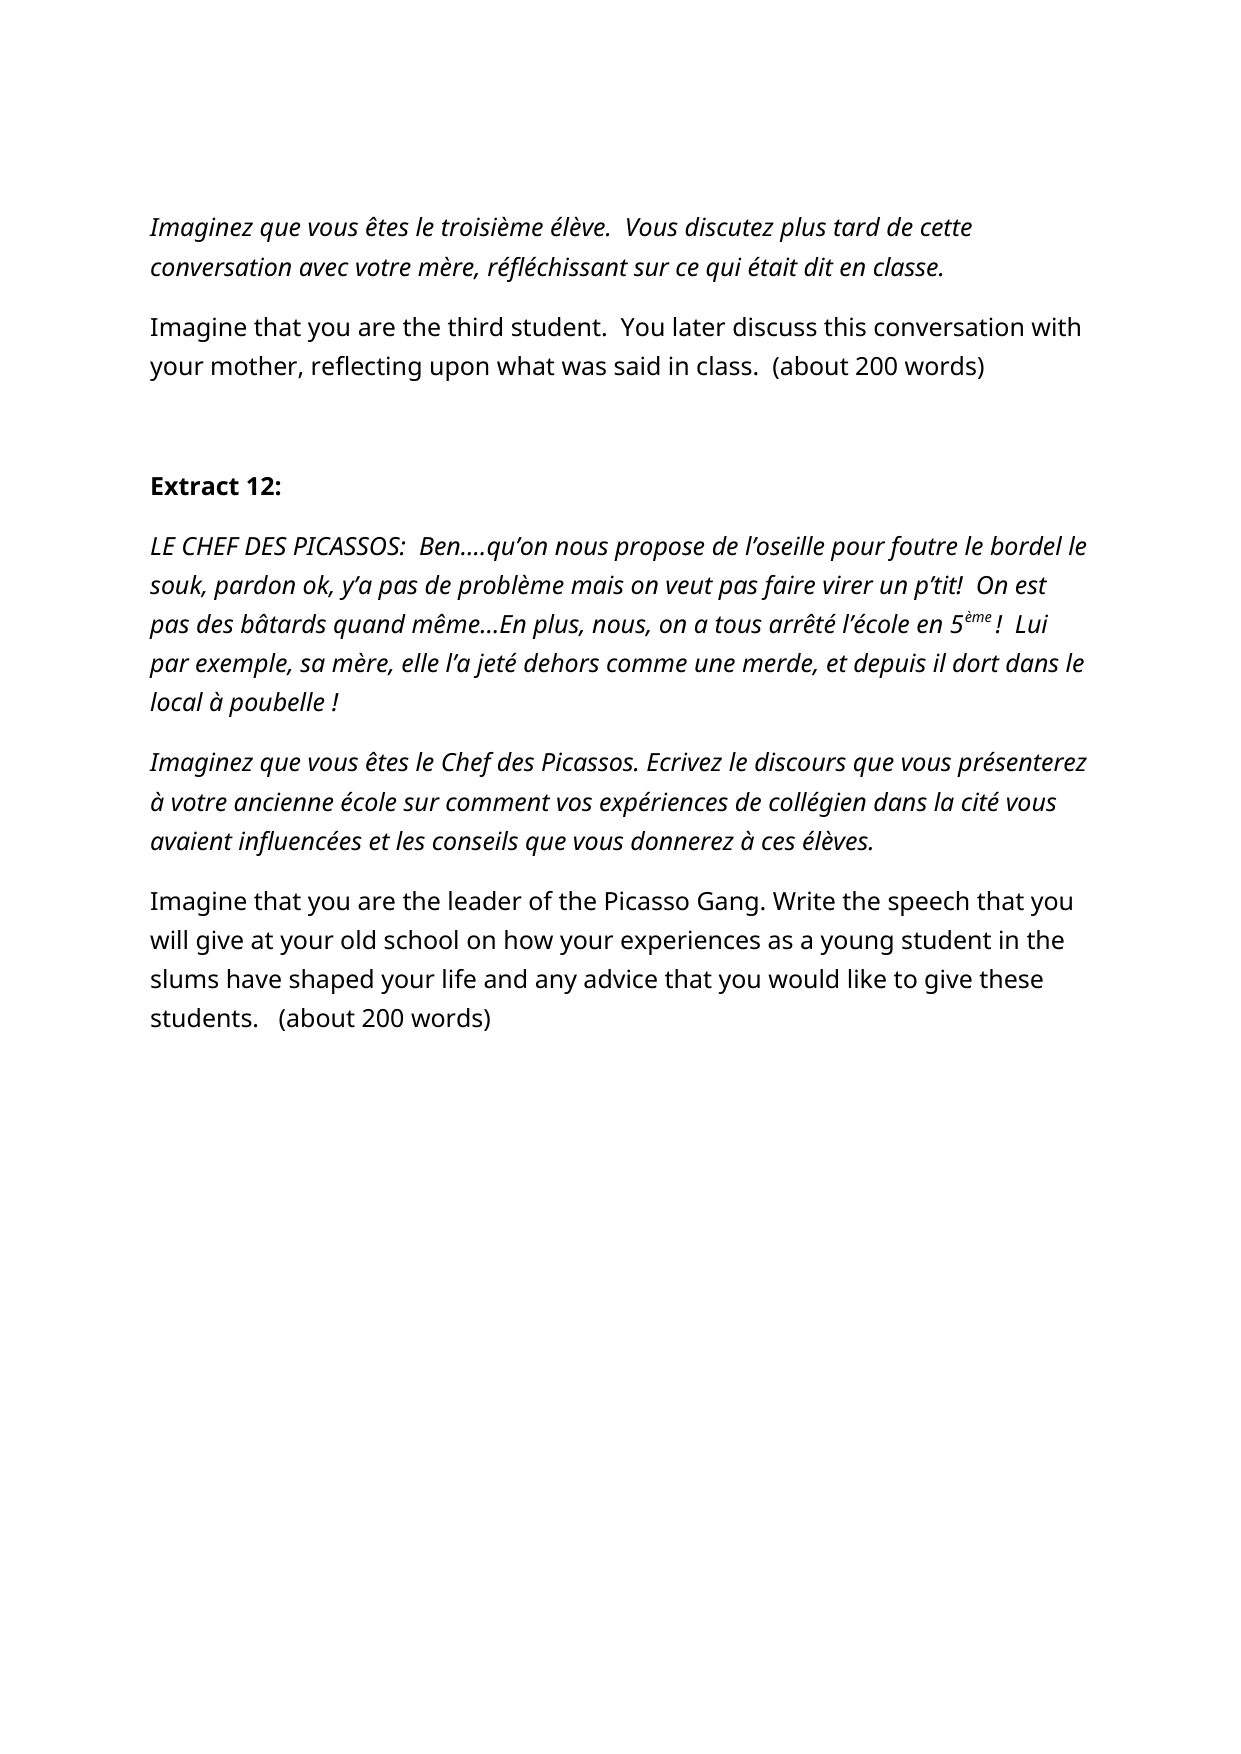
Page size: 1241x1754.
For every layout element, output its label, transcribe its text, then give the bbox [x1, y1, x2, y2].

text Imagine that you are the third student. You later discuss this conversation with your mother, reflecting upon what was said in class. (about 200 words) [150, 309, 1090, 382]
text LE CHEF DES PICASSOS: Ben….qu’on nous propose de l’oseille pour foutre le bordel le souk, pardon ok, y’a pas de problème mais on veut pas faire virer un p’tit! On est pas des bâtards quand même…En plus, nous, on a tous arrêté l’école en 5ème ! Lui par exemple, sa mère, elle l’a jeté dehors comme une merde, et depuis il dort dans le local à poubelle ! [150, 528, 1090, 719]
text Imagine that you are the leader of the Picasso Gang. Write the speech that you will give at your old school on how your experiences as a young student in the slums have shaped your life and any advice that you would like to give these students. (about 200 words) [150, 883, 1090, 1035]
text Extract 12: [150, 468, 1090, 502]
text Imaginez que vous êtes le Chef des Picassos. Ecrivez le discours que vous présenterez à votre ancienne école sur comment vos expériences de collégien dans la cité vous avaient influencées et les conseils que vous donnerez à ces élèves. [150, 745, 1090, 857]
text Imaginez que vous êtes le troisième élève. Vous discutez plus tard de cette conversation avec votre mère, réfléchissant sur ce qui était dit en classe. [150, 210, 1090, 283]
